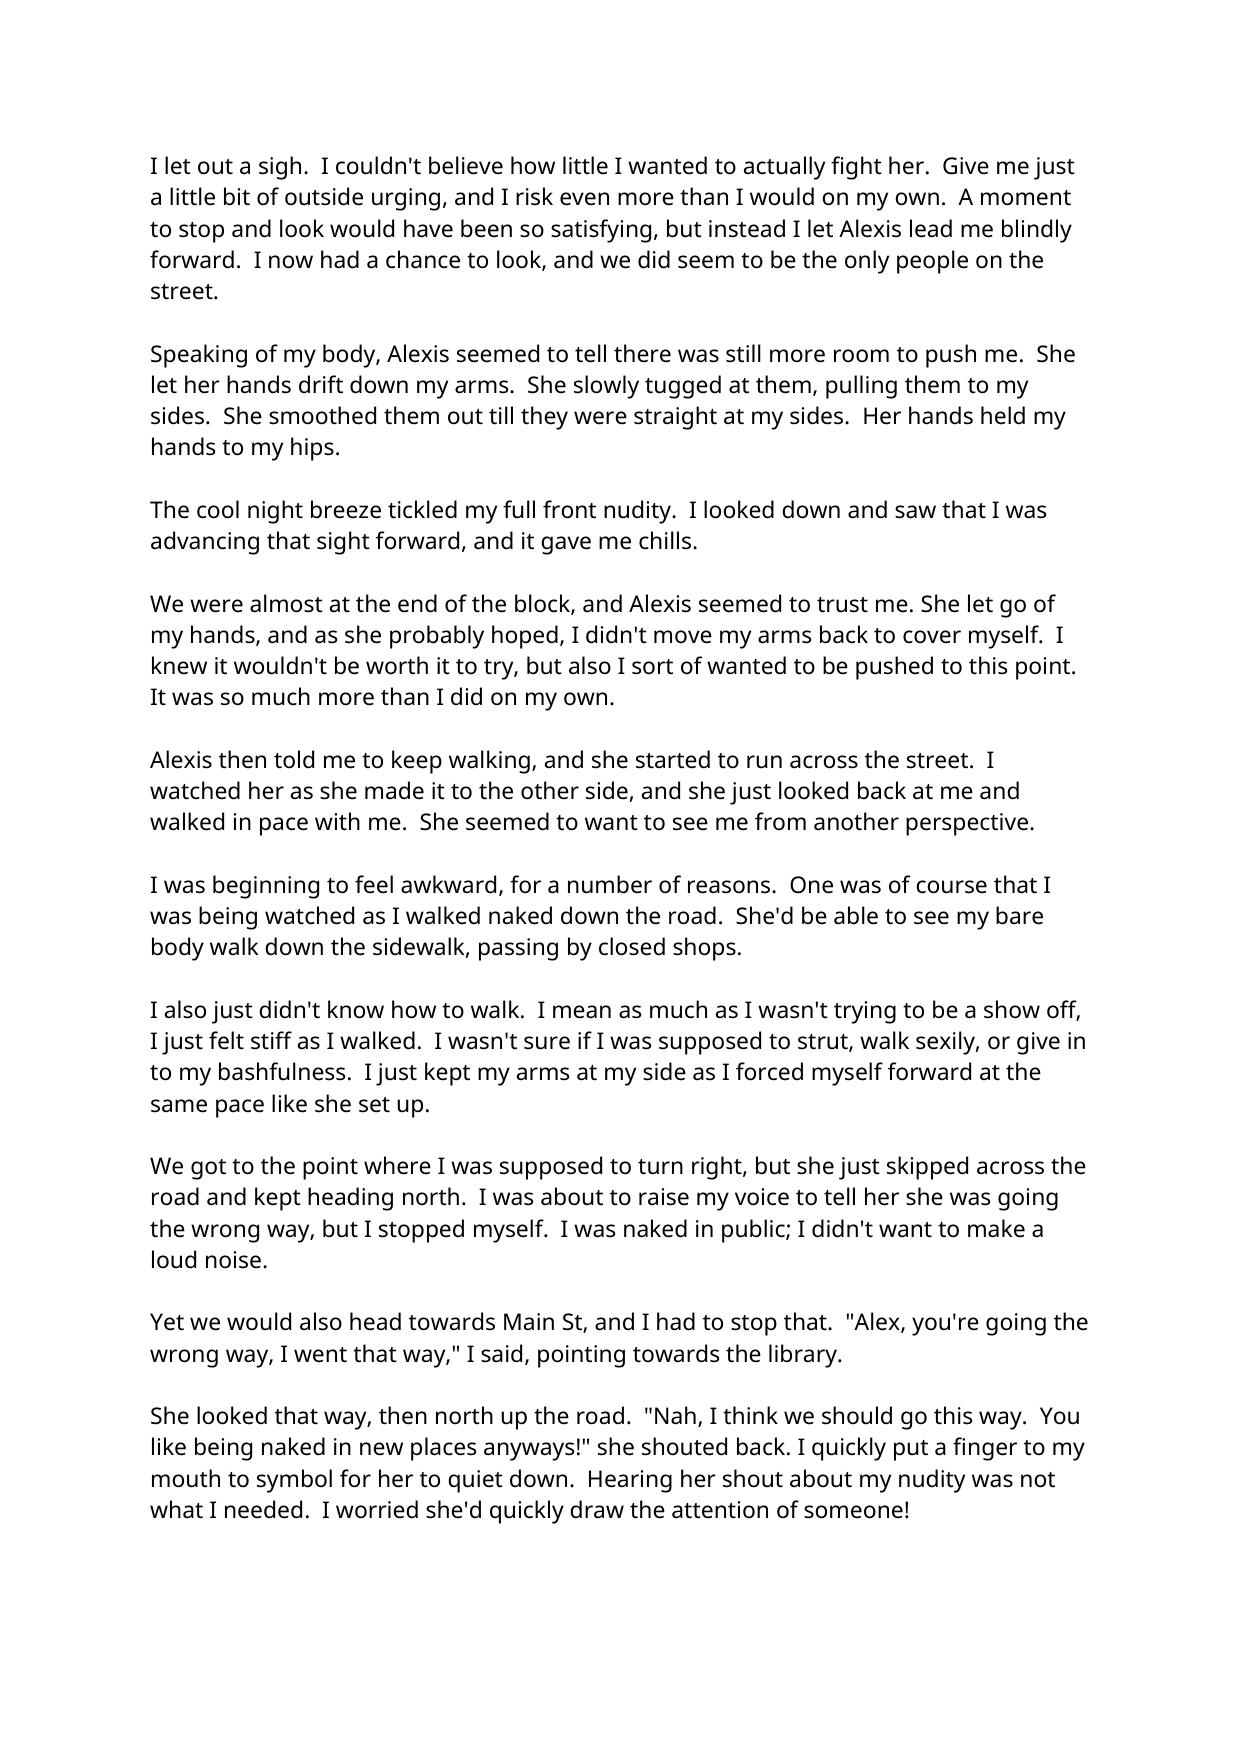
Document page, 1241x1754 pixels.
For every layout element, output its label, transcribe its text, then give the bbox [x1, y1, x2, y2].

text The cool night breeze tickled my full front nudity. I looked down and saw that I was advancing that sight forward, and it gave me chills. [150, 494, 1090, 556]
text Yet we would also head towards Main St, and I had to stop that. "Alex, you're going the wrong way, I went that way," I said, pointing towards the library. [150, 1306, 1090, 1369]
text I was beginning to feel awkward, for a number of reasons. One was of course that I was being watched as I walked naked down the road. She'd be able to see my bare body walk down the sidewalk, passing by closed shops. [150, 869, 1090, 962]
text I let out a sigh. I couldn't believe how little I wanted to actually fight her. Give me just a little bit of outside urging, and I risk even more than I would on my own. A moment to stop and look would have been so satisfying, but instead I let Alexis lead me blindly forward. I now had a chance to look, and we did seem to be the only people on the street. [150, 150, 1090, 306]
text We got to the point where I was supposed to turn right, but she just skipped across the road and kept heading north. I was about to raise my voice to tell her she was going the wrong way, but I stopped myself. I was naked in public; I didn't want to make a loud noise. [150, 1150, 1090, 1275]
text Alexis then told me to keep walking, and she started to run across the street. I watched her as she made it to the other side, and she just looked back at me and walked in pace with me. She seemed to want to see me from another perspective. [150, 744, 1090, 837]
text We were almost at the end of the block, and Alexis seemed to trust me. She let go of my hands, and as she probably hoped, I didn't move my arms back to cover myself. I knew it wouldn't be worth it to try, but also I sort of wanted to be pushed to this point. It was so much more than I did on my own. [150, 587, 1090, 712]
text She looked that way, then north up the road. "Nah, I think we should go this way. You like being naked in new places anyways!" she shouted back. I quickly put a finger to my mouth to symbol for her to quiet down. Hearing her shout about my nudity was not what I needed. I worried she'd quickly draw the attention of someone! [150, 1400, 1090, 1525]
text Speaking of my body, Alexis seemed to tell there was still more room to push me. She let her hands drift down my arms. She slowly tugged at them, pulling them to my sides. She smoothed them out till they were straight at my sides. Her hands held my hands to my hips. [150, 337, 1090, 462]
text I also just didn't know how to walk. I mean as much as I wasn't trying to be a show off, I just felt stiff as I walked. I wasn't sure if I was supposed to strut, walk sexily, or give in to my bashfulness. I just kept my arms at my side as I forced myself forward at the same pace like she set up. [150, 994, 1090, 1119]
